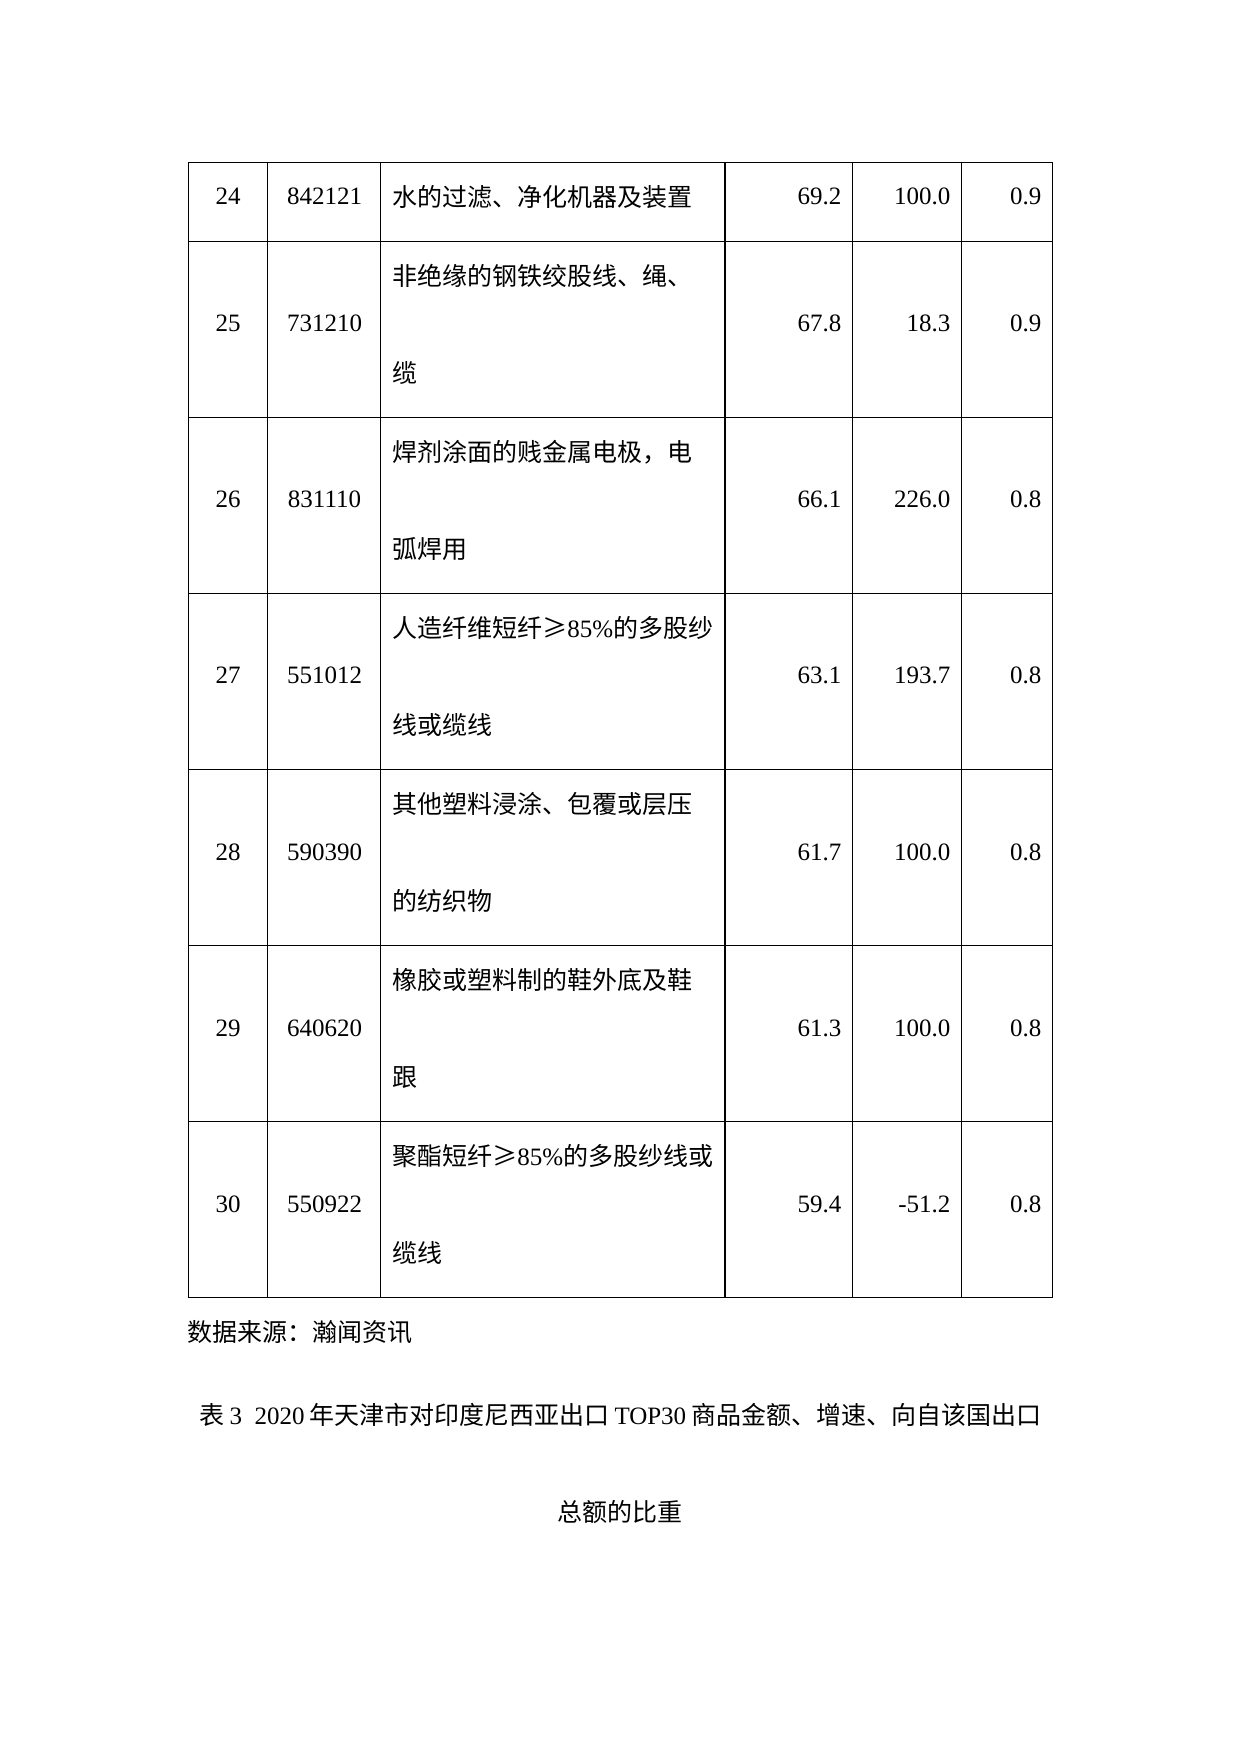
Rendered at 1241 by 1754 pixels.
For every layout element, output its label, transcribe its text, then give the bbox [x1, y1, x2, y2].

table_cell 640620 [268, 946, 380, 1121]
table_cell 0.9 [962, 242, 1052, 417]
table_cell 24 [189, 163, 267, 241]
table_cell 0.9 [962, 163, 1052, 241]
table_cell 其他塑料浸涂、包覆或层压的纺织物 [381, 770, 724, 945]
table_cell 100.0 [853, 770, 961, 945]
text 表3 2020年天津市对印度尼西亚出口TOP30商品金额、增速、向自该国出口总额的比重 [187, 1381, 1053, 1543]
table_cell 61.7 [726, 770, 852, 945]
table_cell 100.0 [853, 163, 961, 241]
table_cell 731210 [268, 242, 380, 417]
table_cell 0.8 [962, 770, 1052, 945]
table_cell 100.0 [853, 946, 961, 1121]
table_cell 人造纤维短纤≥85%的多股纱线或缆线 [381, 594, 724, 769]
table_cell 590390 [268, 770, 380, 945]
table_cell 水的过滤、净化机器及装置 [381, 163, 724, 241]
table_cell 193.7 [853, 594, 961, 769]
table_cell 0.8 [962, 594, 1052, 769]
table_cell 橡胶或塑料制的鞋外底及鞋跟 [381, 946, 724, 1121]
table_cell 61.3 [726, 946, 852, 1121]
table_cell 30 [189, 1122, 267, 1297]
table_cell 25 [189, 242, 267, 417]
table_cell 66.1 [726, 418, 852, 593]
table_cell 69.2 [726, 163, 852, 241]
table_cell 聚酯短纤≥85%的多股纱线或缆线 [381, 1122, 724, 1297]
table_cell 226.0 [853, 418, 961, 593]
table_cell -51.2 [853, 1122, 961, 1297]
table_cell 831110 [268, 418, 380, 593]
table_cell 0.8 [962, 418, 1052, 593]
table_cell 550922 [268, 1122, 380, 1297]
table_cell 27 [189, 594, 267, 769]
table_cell 0.8 [962, 946, 1052, 1121]
table_cell 842121 [268, 163, 380, 241]
table_cell 18.3 [853, 242, 961, 417]
table_cell 29 [189, 946, 267, 1121]
text 数据来源：瀚闻资讯 [187, 1298, 1053, 1363]
table_cell 0.8 [962, 1122, 1052, 1297]
table_cell 非绝缘的钢铁绞股线、绳、缆 [381, 242, 724, 417]
table_cell 焊剂涂面的贱金属电极，电弧焊用 [381, 418, 724, 593]
table_cell 551012 [268, 594, 380, 769]
table_cell 67.8 [726, 242, 852, 417]
table_cell 26 [189, 418, 267, 593]
table_cell 59.4 [726, 1122, 852, 1297]
table_cell 63.1 [726, 594, 852, 769]
table_cell 28 [189, 770, 267, 945]
